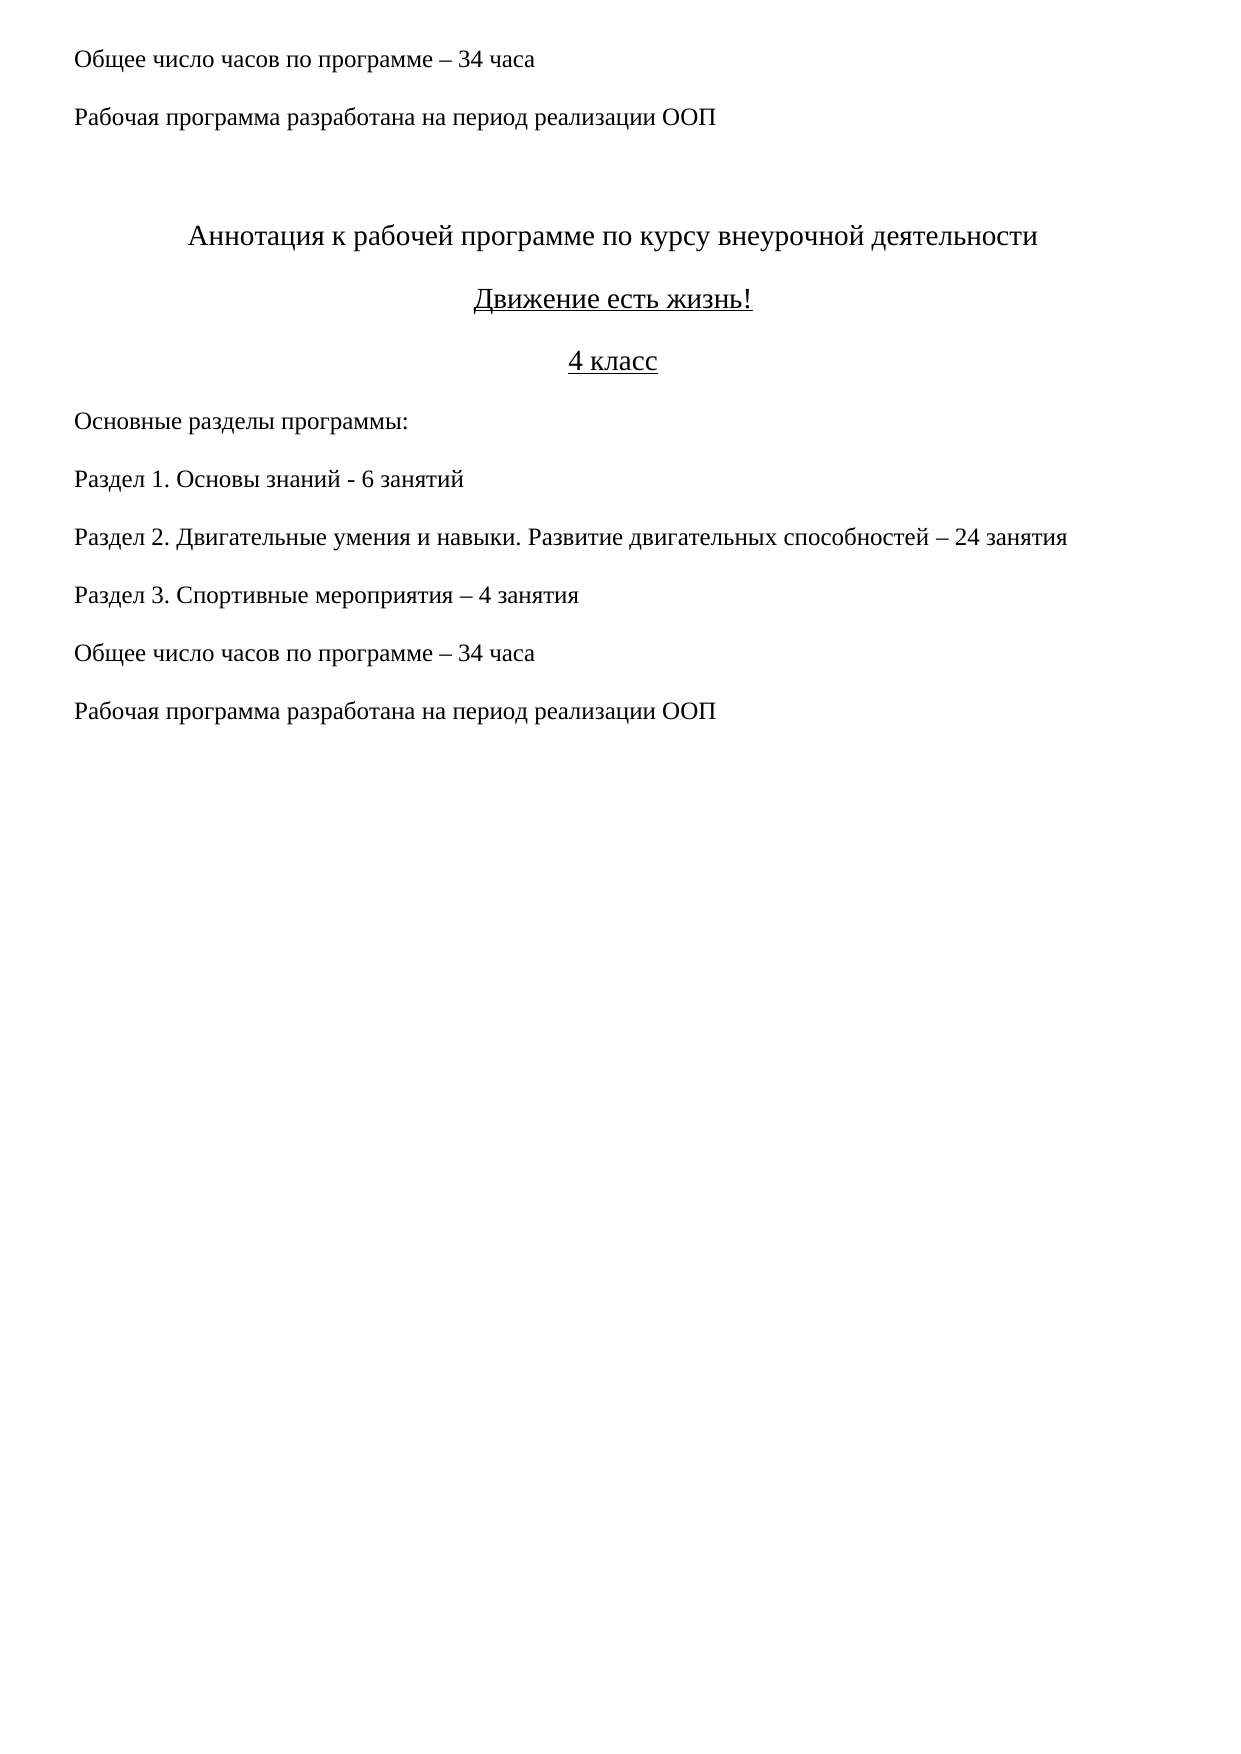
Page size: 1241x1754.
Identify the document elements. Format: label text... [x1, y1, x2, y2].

text Раздел 2. Двигательные умения и навыки. Развитие двигательных способностей – 24 занятия [74, 522, 1152, 551]
text Общее число часов по программе – 34 часа [74, 44, 1152, 73]
text Основные разделы программы: [74, 406, 1152, 435]
text Рабочая программа разработана на период реализации ООП [74, 102, 1152, 131]
text Рабочая программа разработана на период реализации ООП [74, 696, 1152, 724]
text Раздел 1. Основы знаний - 6 занятий [74, 464, 1152, 493]
text 4 класс [74, 343, 1152, 377]
text Раздел 3. Спортивные мероприятия – 4 занятия [74, 580, 1152, 609]
text Общее число часов по программе – 34 часа [74, 638, 1152, 667]
text Движение есть жизнь! [74, 281, 1152, 314]
text Аннотация к рабочей программе по курсу внеурочной деятельности [74, 218, 1152, 252]
